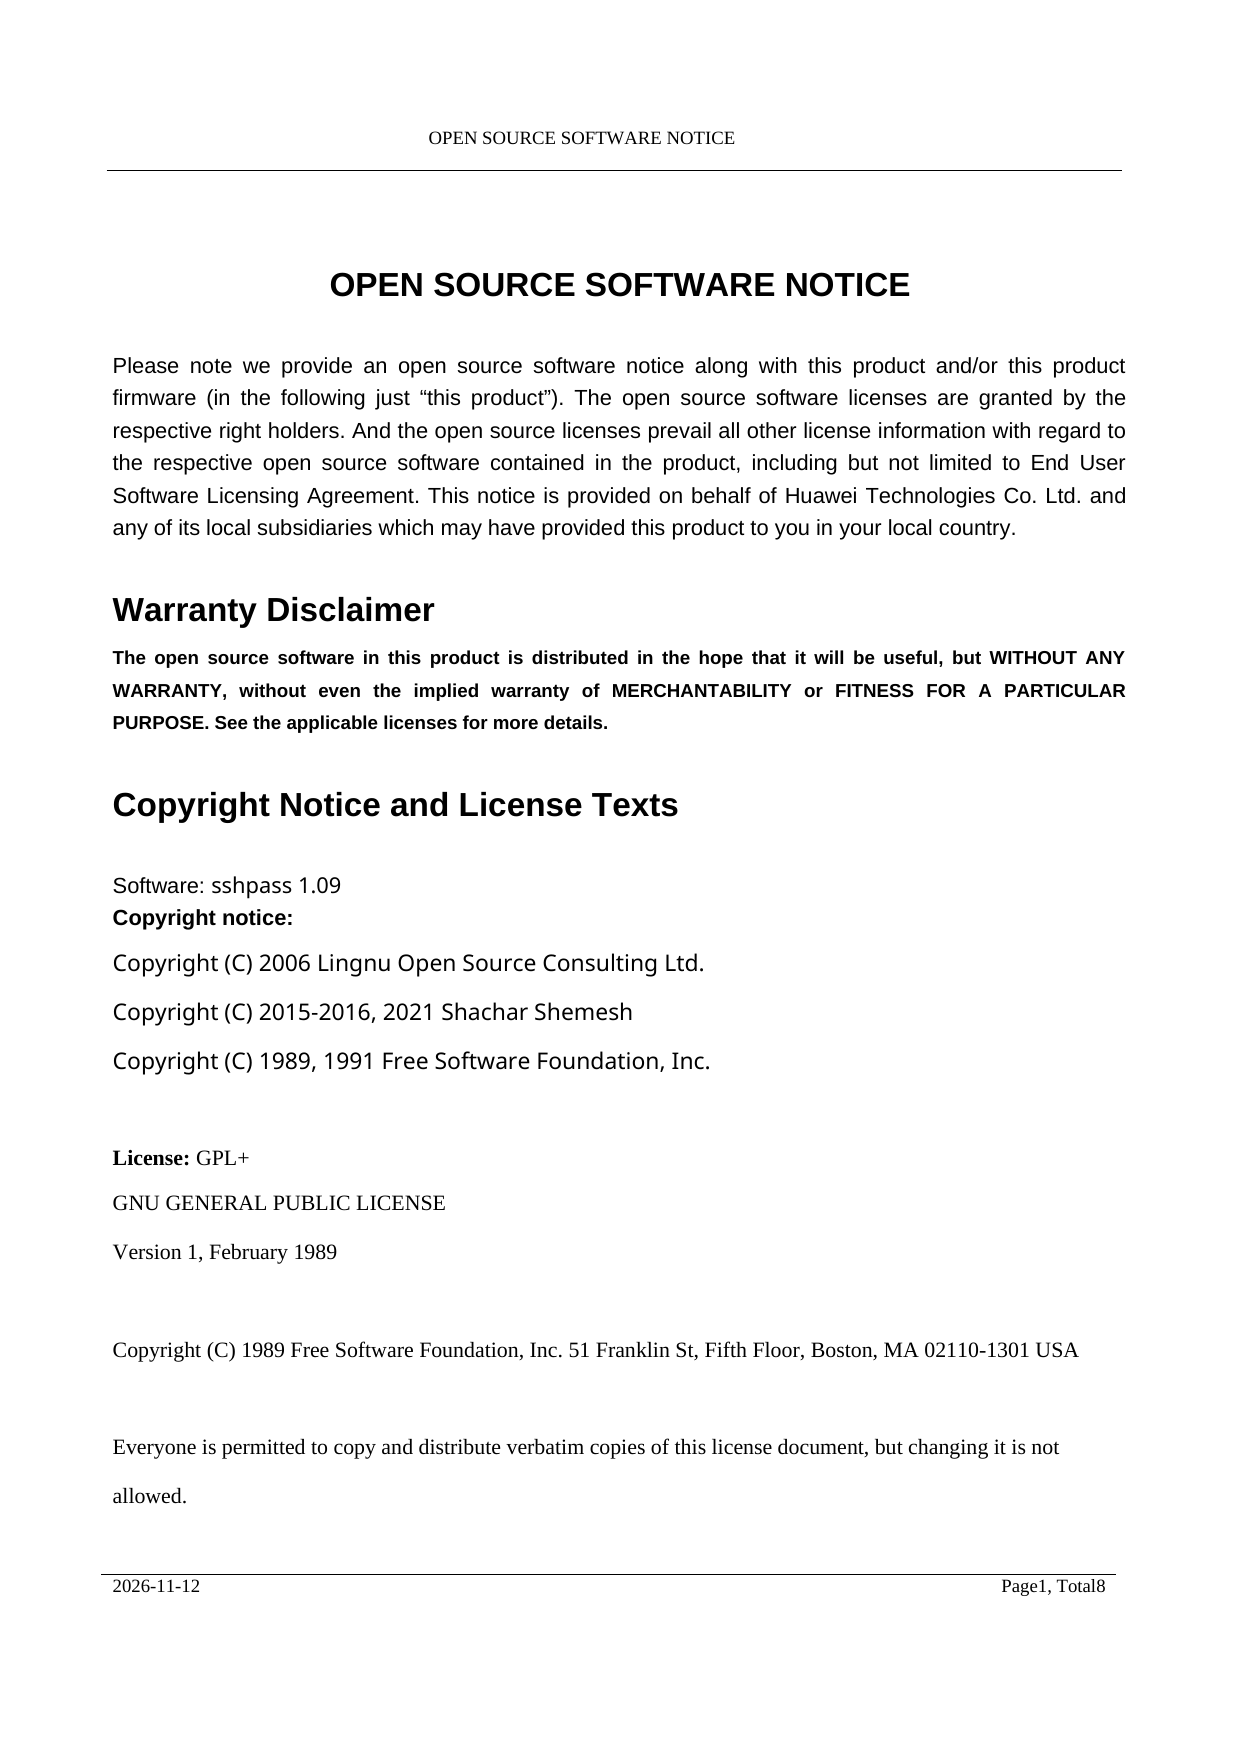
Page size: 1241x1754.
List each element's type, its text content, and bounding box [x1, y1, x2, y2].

text OPEN SOURCE SOFTWARE NOTICE [112, 251, 1128, 316]
text The open source software in this product is distributed in the hope that it will be useful, but WITHOUT ANY WARRANTY, without even the implied warranty of MERCHANTABILITY or FITNESS FOR A PARTICULAR PURPOSE. See the applicable licenses for more details. [112, 641, 1128, 739]
text License: GPL+ [112, 1142, 1128, 1174]
text Please note we provide an open source software notice along with this product and/or this product firmware (in the following just “this product”). The open source software licenses are granted by the respective right holders. And the open source licenses prevail all other license information with regard to the respective open source software contained in the product, including but not limited to End User Software Licensing Agreement. This notice is provided on behalf of Huawei Technologies Co. Ltd. and any of its local subsidiaries which may have provided this product to you in your local country. [112, 349, 1128, 544]
text Copyright (C) 2006 Lingnu Open Source Consulting Ltd. Copyright (C) 2015-2016, 2021 Shachar Shemesh Copyright (C) 1989, 1991 Free Software Foundation, Inc. [112, 947, 1128, 1125]
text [112, 1187, 1128, 1512]
text Copyright Notice and License Texts [112, 771, 1128, 836]
text Copyright notice: [112, 901, 1128, 934]
text Software: sshpass 1.09 [112, 869, 1128, 901]
text Warranty Disclaimer [112, 576, 1128, 641]
